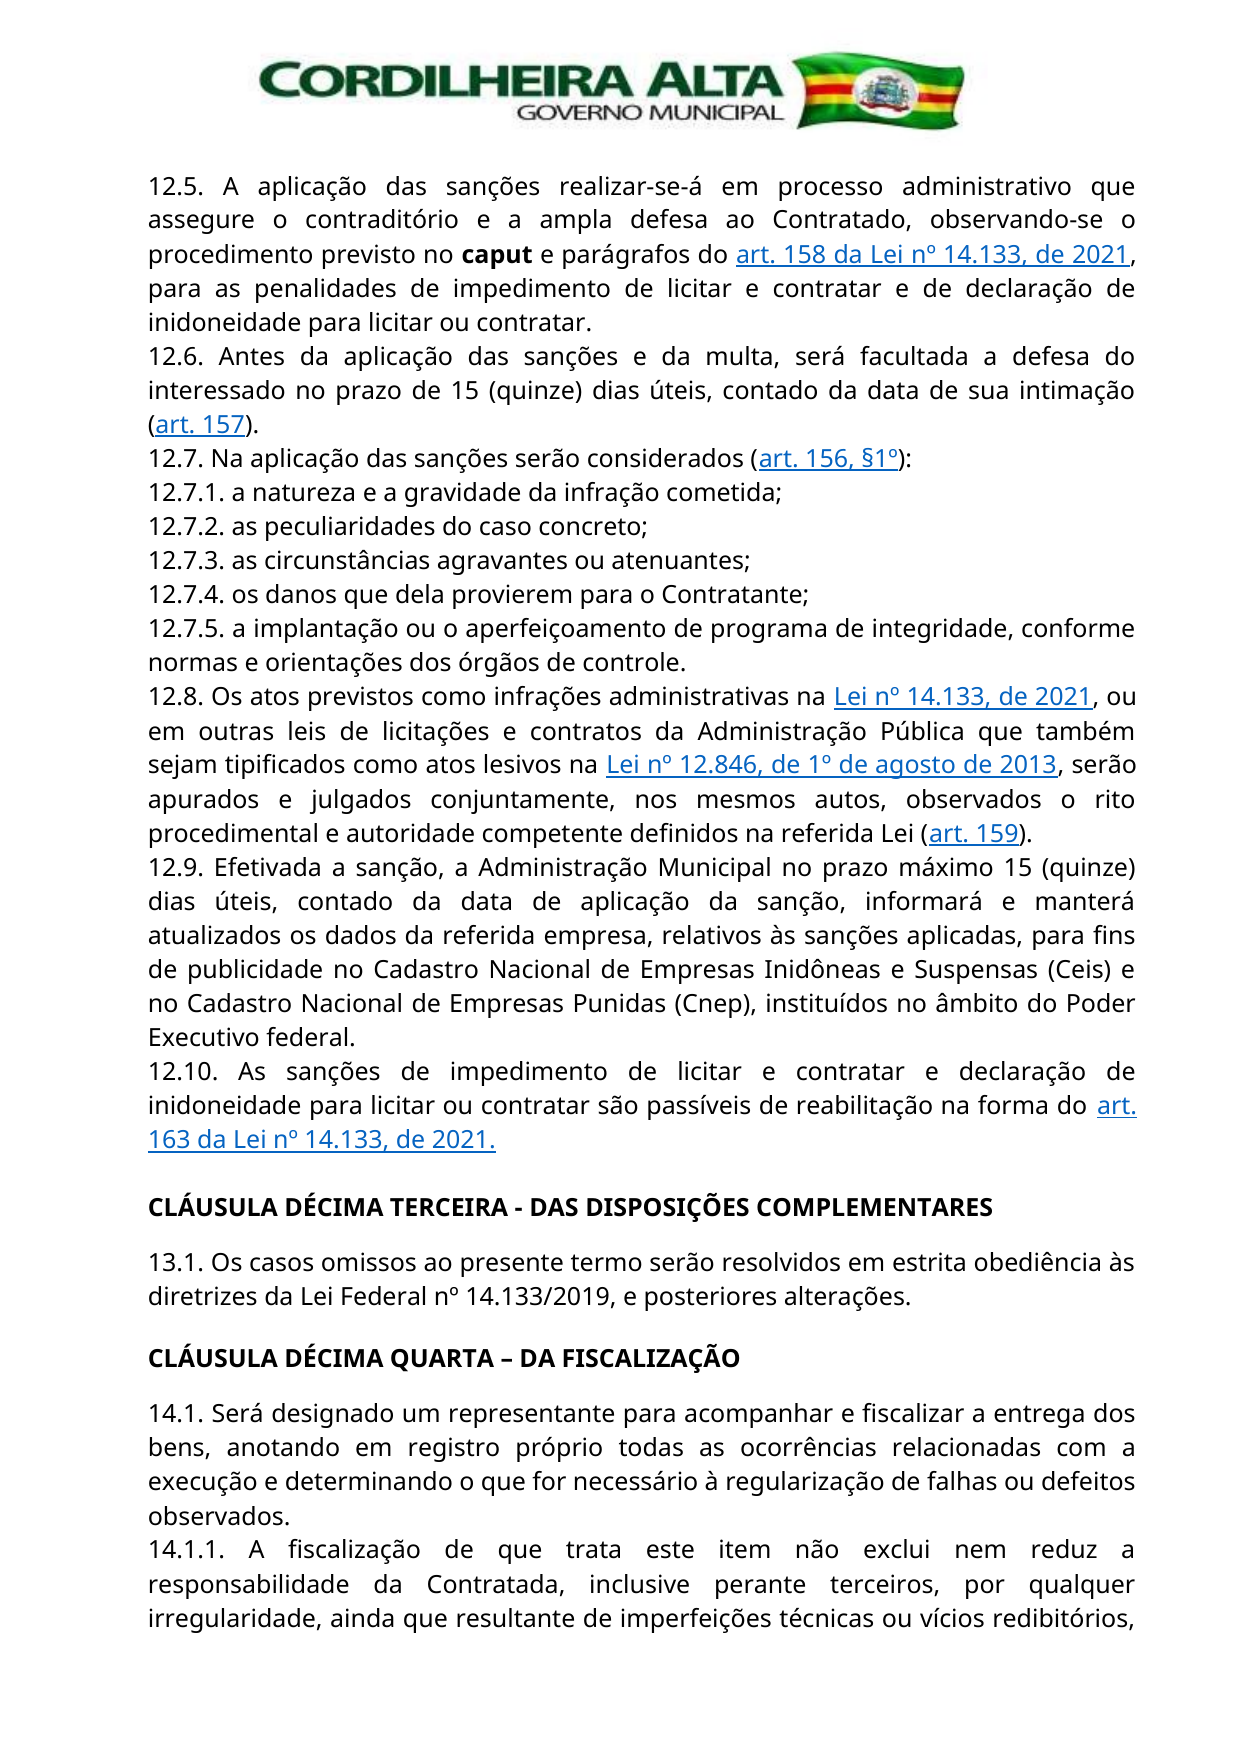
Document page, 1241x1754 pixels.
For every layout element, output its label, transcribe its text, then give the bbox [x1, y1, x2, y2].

text 12.7.5. a implantação ou o aperfeiçoamento de programa de integridade, conforme normas e orientações dos órgãos de controle. [148, 611, 1137, 679]
text 12.10. As sanções de impedimento de licitar e contratar e declaração de inidoneidade para licitar ou contratar são passíveis de reabilitação na forma do art. 163 da Lei nº 14.133, de 2021. [148, 1054, 1137, 1156]
text 12.7.1. a natureza e a gravidade da infração cometida; [148, 475, 1137, 509]
text 12.5. A aplicação das sanções realizar-se-á em processo administrativo que assegure o contraditório e a ampla defesa ao Contratado, observando-se o procedimento previsto no caput e parágrafos do art. 158 da Lei nº 14.133, de 2021, para as penalidades de impedimento de licitar e contratar e de declaração de inidoneidade para licitar ou contratar. [148, 168, 1137, 338]
text 12.7. Na aplicação das sanções serão considerados (art. 156, §1º): [148, 441, 1137, 475]
picture [236, 28, 988, 155]
text 12.7.4. os danos que dela provierem para o Contratante; [148, 577, 1137, 611]
text 12.7.2. as peculiaridades do caso concreto; [148, 509, 1137, 543]
text 12.9. Efetivada a sanção, a Administração Municipal no prazo máximo 15 (quinze) dias úteis, contado da data de aplicação da sanção, informará e manterá atualizados os dados da referida empresa, relativos às sanções aplicadas, para fins de publicidade no Cadastro Nacional de Empresas Inidôneas e Suspensas (Ceis) e no Cadastro Nacional de Empresas Punidas (Cnep), instituídos no âmbito do Poder Executivo federal. [148, 849, 1137, 1054]
text 13.1. Os casos omissos ao presente termo serão resolvidos em estrita obediência às diretrizes da Lei Federal nº 14.133/2019, e posteriores alterações. [148, 1245, 1137, 1313]
text 12.6. Antes da aplicação das sanções e da multa, será facultada a defesa do interessado no prazo de 15 (quinze) dias úteis, contado da data de sua intimação (art. 157). [148, 338, 1137, 441]
text 14.1. Será designado um representante para acompanhar e fiscalizar a entrega dos bens, anotando em registro próprio todas as ocorrências relacionadas com a execução e determinando o que for necessário à regularização de falhas ou defeitos observados. [148, 1396, 1137, 1532]
text CLÁUSULA DÉCIMA TERCEIRA - DAS DISPOSIÇÕES COMPLEMENTARES [148, 1190, 1137, 1224]
text 12.7.3. as circunstâncias agravantes ou atenuantes; [148, 543, 1137, 577]
text CLÁUSULA DÉCIMA QUARTA – DA FISCALIZAÇÃO [148, 1341, 1137, 1375]
text 12.8. Os atos previstos como infrações administrativas na Lei nº 14.133, de 2021, ou em outras leis de licitações e contratos da Administração Pública que também sejam tipificados como atos lesivos na Lei nº 12.846, de 1º de agosto de 2013, serão apurados e julgados conjuntamente, nos mesmos autos, observados o rito procedimental e autoridade competente definidos na referida Lei (art. 159). [148, 679, 1137, 849]
